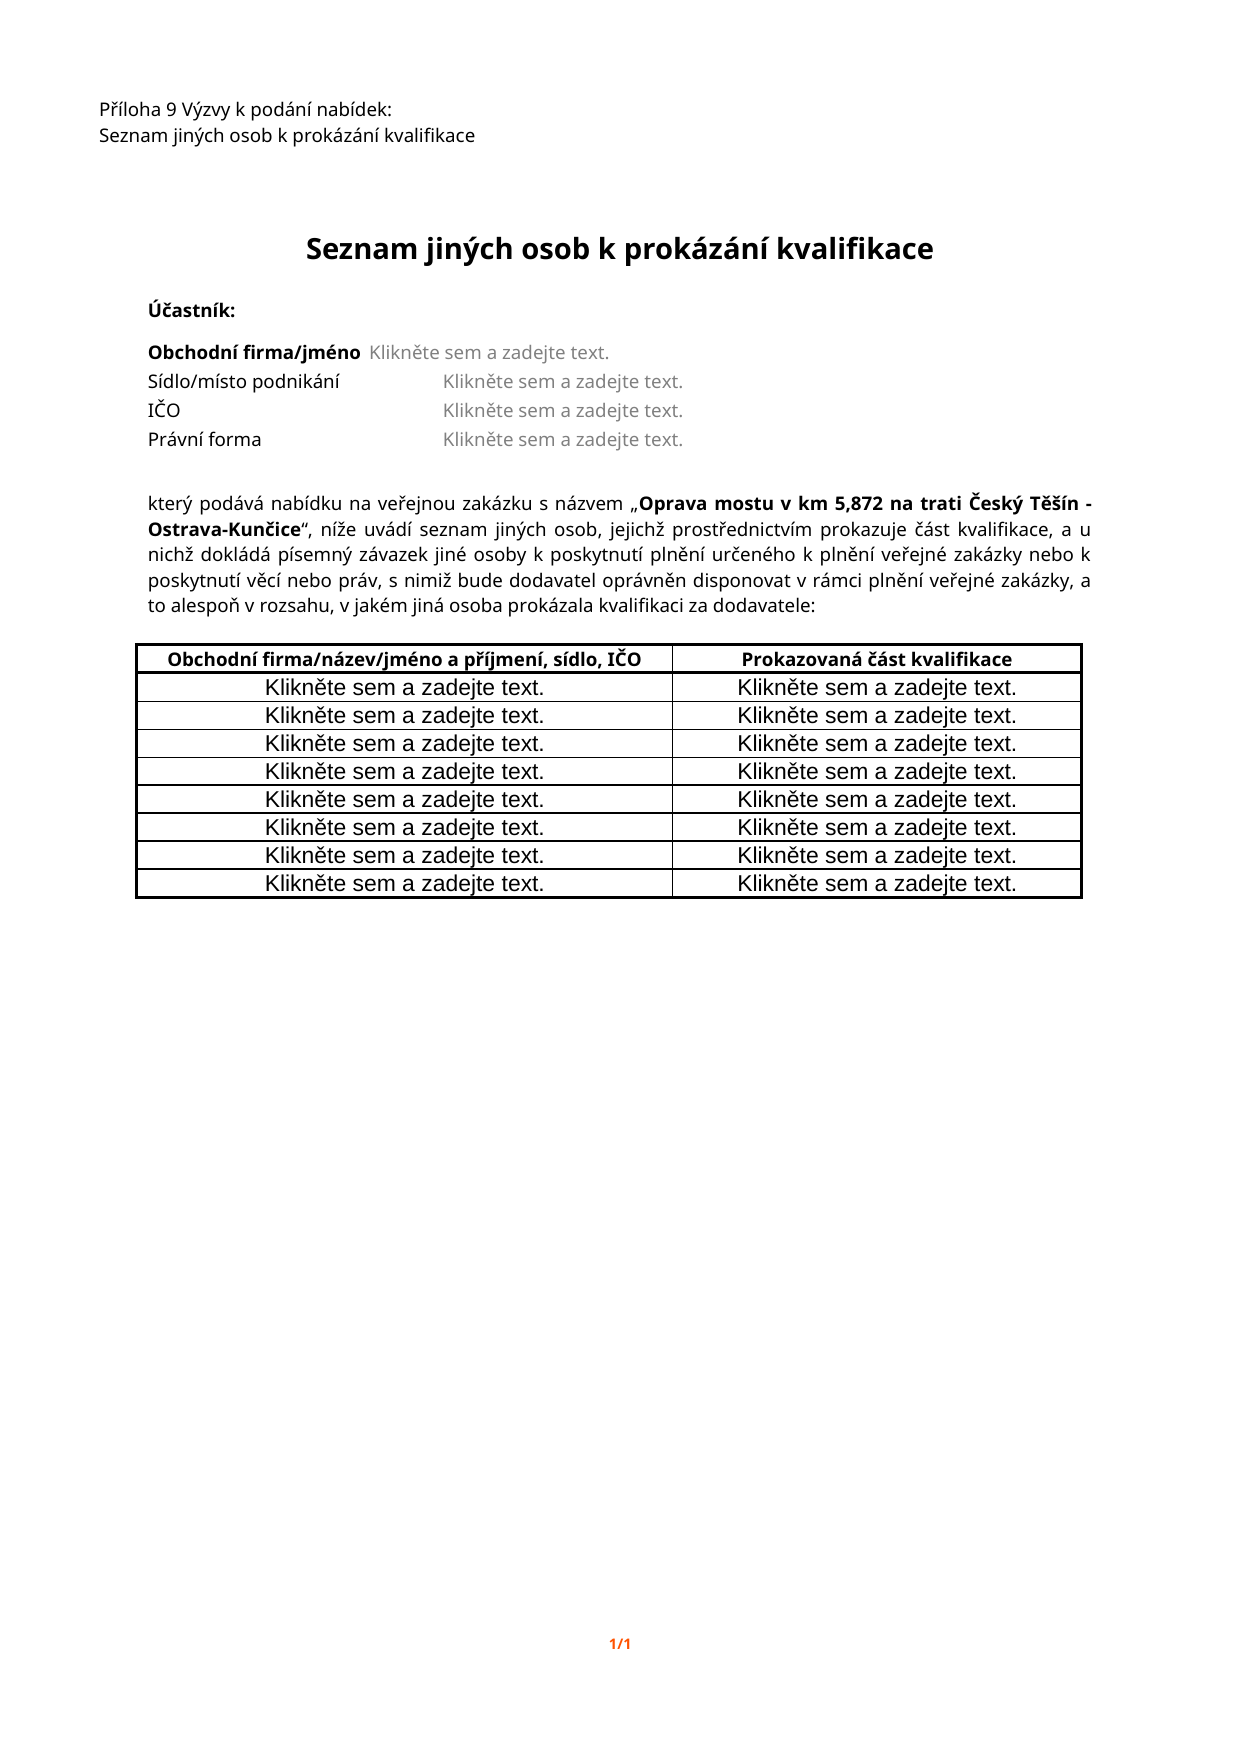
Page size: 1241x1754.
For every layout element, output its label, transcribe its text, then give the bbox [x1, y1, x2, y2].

text Účastník: [148, 293, 1093, 324]
table_header Prokazovaná část kvalifikace [673, 646, 1080, 671]
text IČO [148, 394, 1093, 423]
title Seznam jiných osob k prokázání kvalifikace [148, 228, 1093, 268]
text Právní forma [148, 423, 1093, 452]
table_header Obchodní firma/název/jméno a příjmení, sídlo, IČO [138, 646, 672, 671]
text Sídlo/místo podnikání [148, 365, 1093, 394]
text který podává nabídku na veřejnou zakázku s názvem „Oprava mostu v km 5,872 na trati Český Těšín - Ostrava-Kunčice“, níže uvádí seznam jiných osob, jejichž prostřednictvím prokazuje část kvalifikace, a u nichž dokládá písemný závazek jiné osoby k poskytnutí plnění určeného k plnění veřejné zakázky nebo k poskytnutí věcí nebo práv, s nimiž bude dodavatel oprávněn disponovat v rámci plnění veřejné zakázky, a to alespoň v rozsahu, v jakém jiná osoba prokázala kvalifikaci za dodavatele: [148, 490, 1093, 618]
text Obchodní firma/jméno [148, 336, 1093, 365]
